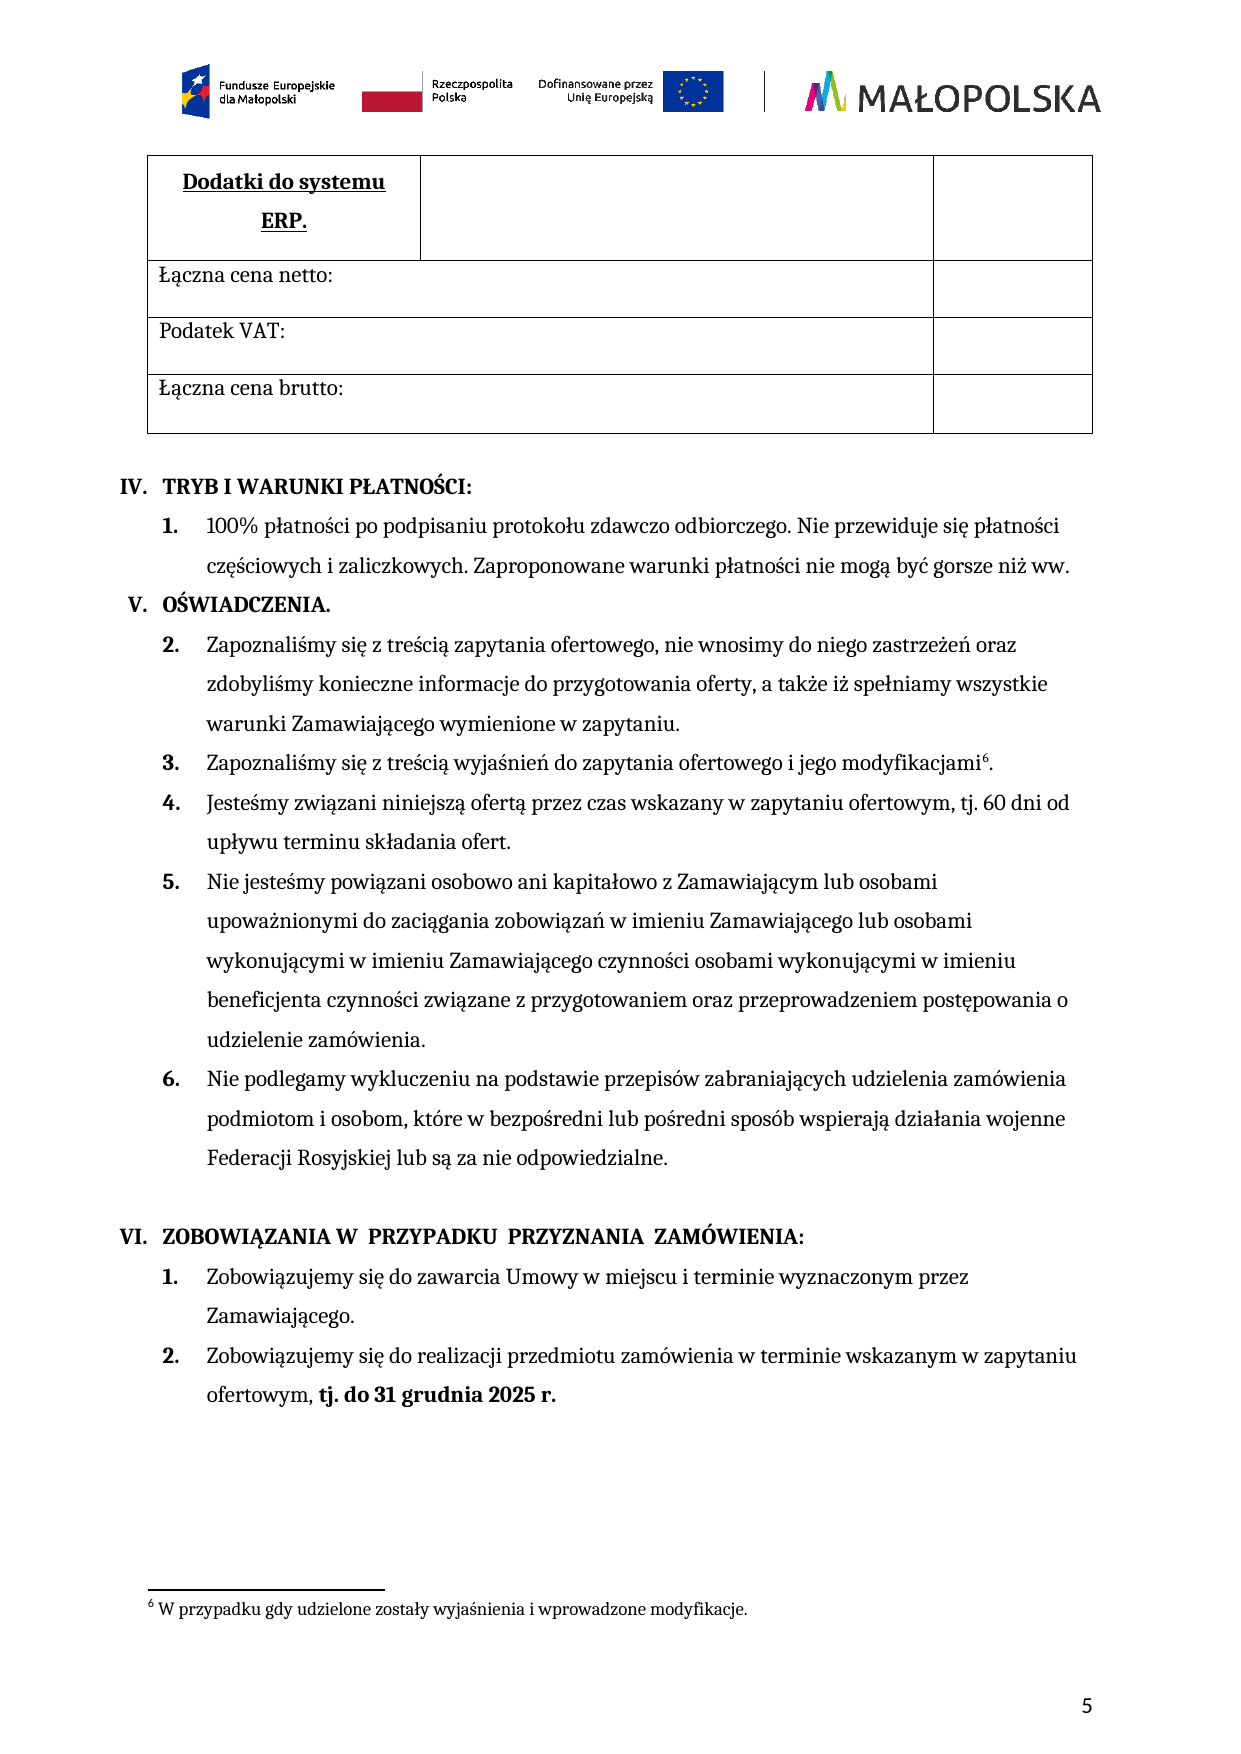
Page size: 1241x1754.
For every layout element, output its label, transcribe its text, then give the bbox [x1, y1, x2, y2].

table_cell Łączna cena netto: [148, 261, 933, 317]
list OŚWIADCZENIA. [148, 592, 1093, 619]
list Jesteśmy związani niniejszą ofertą przez czas wskazany w zapytaniu ofertowym, tj. 60 dni od upływu terminu składania ofert. [162, 790, 1093, 856]
list Nie jesteśmy powiązani osobowo ani kapitałowo z Zamawiającym lub osobami upoważnionymi do zaciągania zobowiązań w imieniu Zamawiającego lub osobami wykonującymi w imieniu Zamawiającego czynności osobami wykonującymi w imieniu beneficjenta czynności związane z przygotowaniem oraz przeprowadzeniem postępowania o udzielenie zamówienia. [162, 869, 1093, 1053]
list Zapoznaliśmy się z treścią zapytania ofertowego, nie wnosimy do niego zastrzeżeń oraz zdobyliśmy konieczne informacje do przygotowania oferty, a także iż spełniamy wszystkie warunki Zamawiającego wymienione w zapytaniu. [162, 632, 1093, 737]
list TRYB I WARUNKI PŁATNOŚCI: [148, 474, 1093, 500]
table_cell [934, 375, 1092, 433]
list 100% płatności po podpisaniu protokołu zdawczo odbiorczego. Nie przewiduje się płatności częściowych i zaliczkowych. Zaproponowane warunki płatności nie mogą być gorsze niż ww. [162, 513, 1093, 579]
table_cell Podatek VAT: [148, 318, 933, 374]
picture [169, 50, 1115, 132]
list Nie podlegamy wykluczeniu na podstawie przepisów zabraniających udzielenia zamówienia podmiotom i osobom, które w bezpośredni lub pośredni sposób wspierają działania wojenne Federacji Rosyjskiej lub są za nie odpowiedzialne. [162, 1066, 1093, 1171]
table_cell Dodatki do systemu ERP. [148, 156, 420, 260]
table_cell Łączna cena brutto: [148, 375, 933, 433]
list Zapoznaliśmy się z treścią wyjaśnień do zapytania ofertowego i jego modyfikacjami. [162, 750, 1093, 777]
list Zobowiązujemy się do zawarcia Umowy w miejscu i terminie wyznaczonym przez Zamawiającego. [162, 1263, 1093, 1329]
list ZOBOWIĄZANIA W PRZYPADKU PRZYZNANIA ZAMÓWIENIA: [148, 1224, 1093, 1250]
table_cell [934, 318, 1092, 374]
list Zobowiązujemy się do realizacji przedmiotu zamówienia w terminie wskazanym w zapytaniu ofertowym, tj. do 31 grudnia 2025 r. [162, 1342, 1093, 1408]
table_cell [934, 261, 1092, 317]
table_cell [421, 156, 933, 260]
table_cell [934, 156, 1092, 260]
